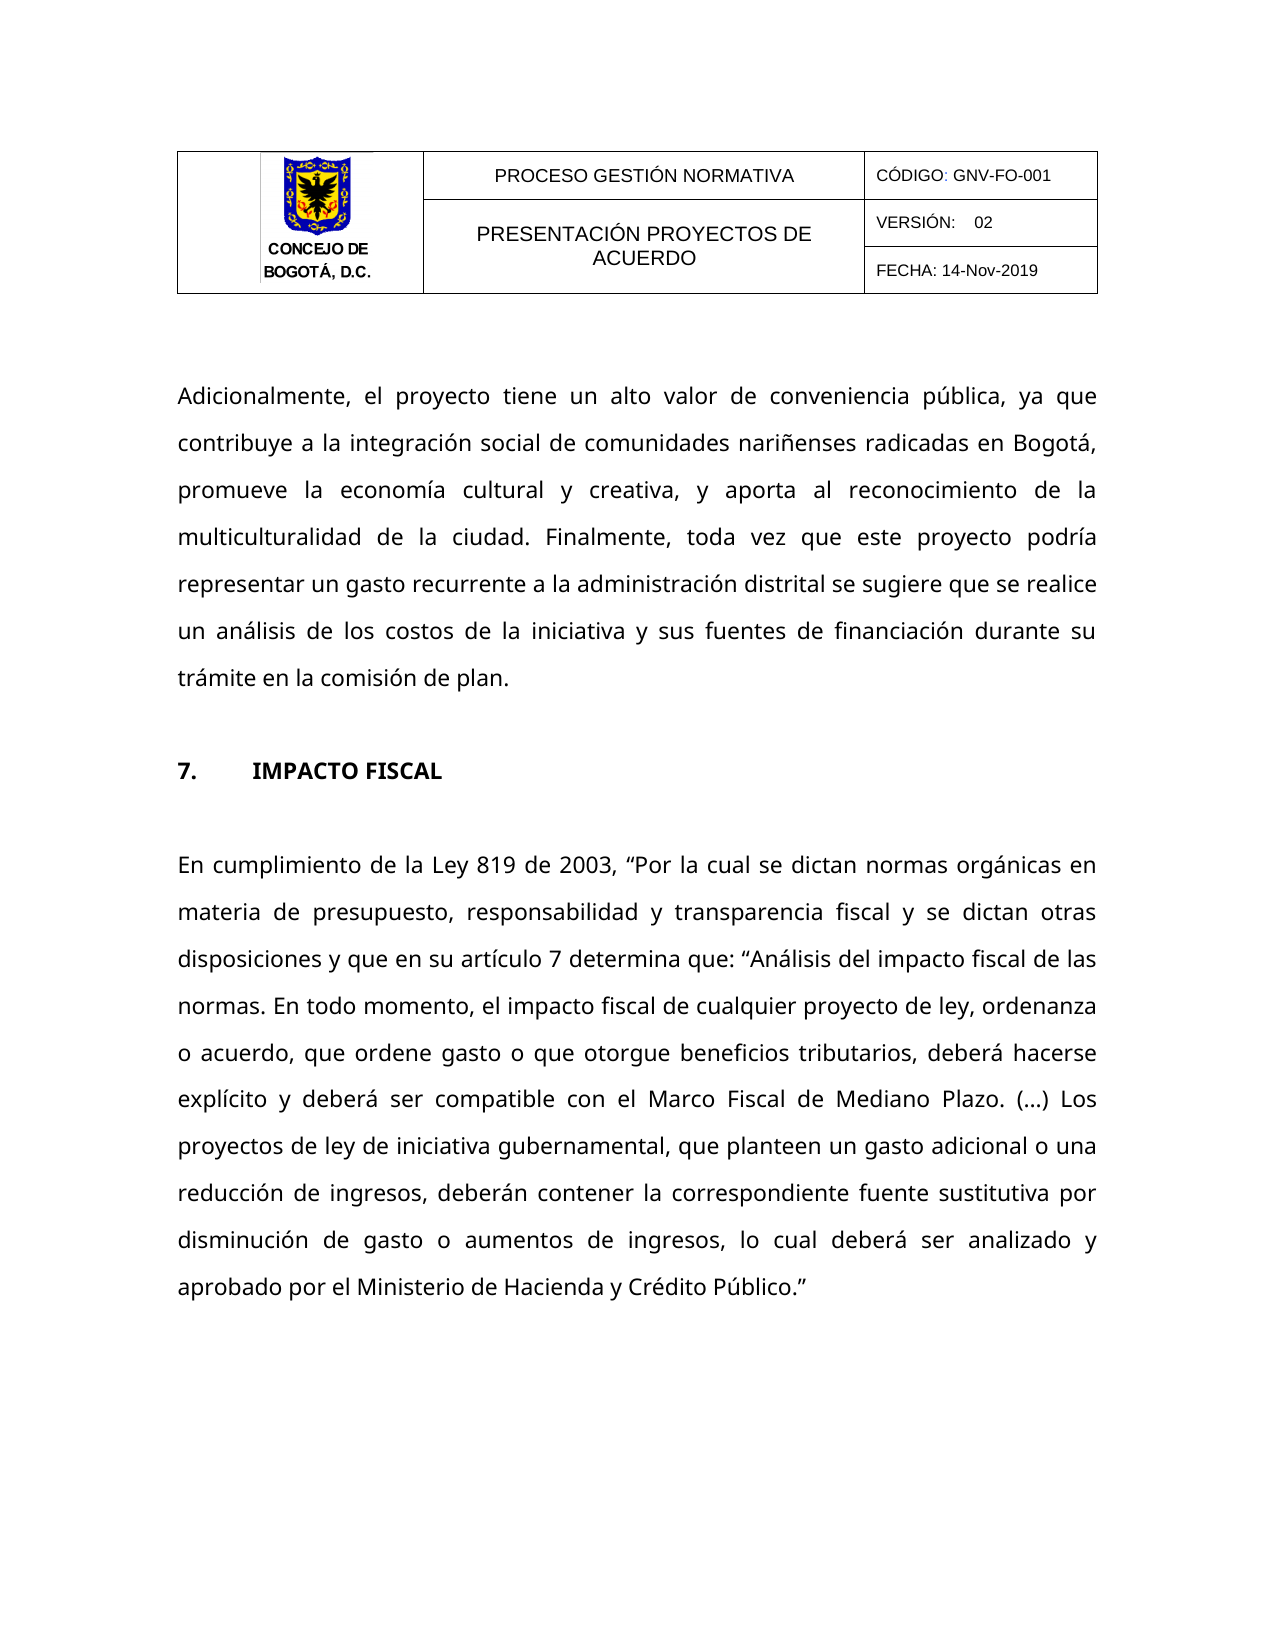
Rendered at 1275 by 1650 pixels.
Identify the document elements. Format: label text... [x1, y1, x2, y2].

text En cumplimiento de la Ley 819 de 2003, “Por la cual se dictan normas orgánicas en materia de presupuesto, responsabilidad y transparencia fiscal y se dictan otras disposiciones y que en su artículo 7 determina que: “Análisis del impacto fiscal de las normas. En todo momento, el impacto fiscal de cualquier proyecto de ley, ordenanza o acuerdo, que ordene gasto o que otorgue beneficios tributarios, deberá hacerse explícito y deberá ser compatible con el Marco Fiscal de Mediano Plazo. (…) Los proyectos de ley de iniciativa gubernamental, que planteen un gasto adicional o una reducción de ingresos, deberán contener la correspondiente fuente sustitutiva por disminución de gasto o aumentos de ingresos, lo cual deberá ser analizado y aprobado por el Ministerio de Hacienda y Crédito Público.” [177, 849, 1098, 1302]
text 7. IMPACTO FISCAL [177, 755, 1098, 787]
text Adicionalmente, el proyecto tiene un alto valor de conveniencia pública, ya que contribuye a la integración social de comunidades nariñenses radicadas en Bogotá, promueve la economía cultural y creativa, y aporta al reconocimiento de la multiculturalidad de la ciudad. Finalmente, toda vez que este proyecto podría representar un gasto recurrente a la administración distrital se sugiere que se realice un análisis de los costos de la iniciativa y sus fuentes de financiación durante su trámite en la comisión de plan. [177, 380, 1098, 693]
picture [259, 152, 374, 283]
